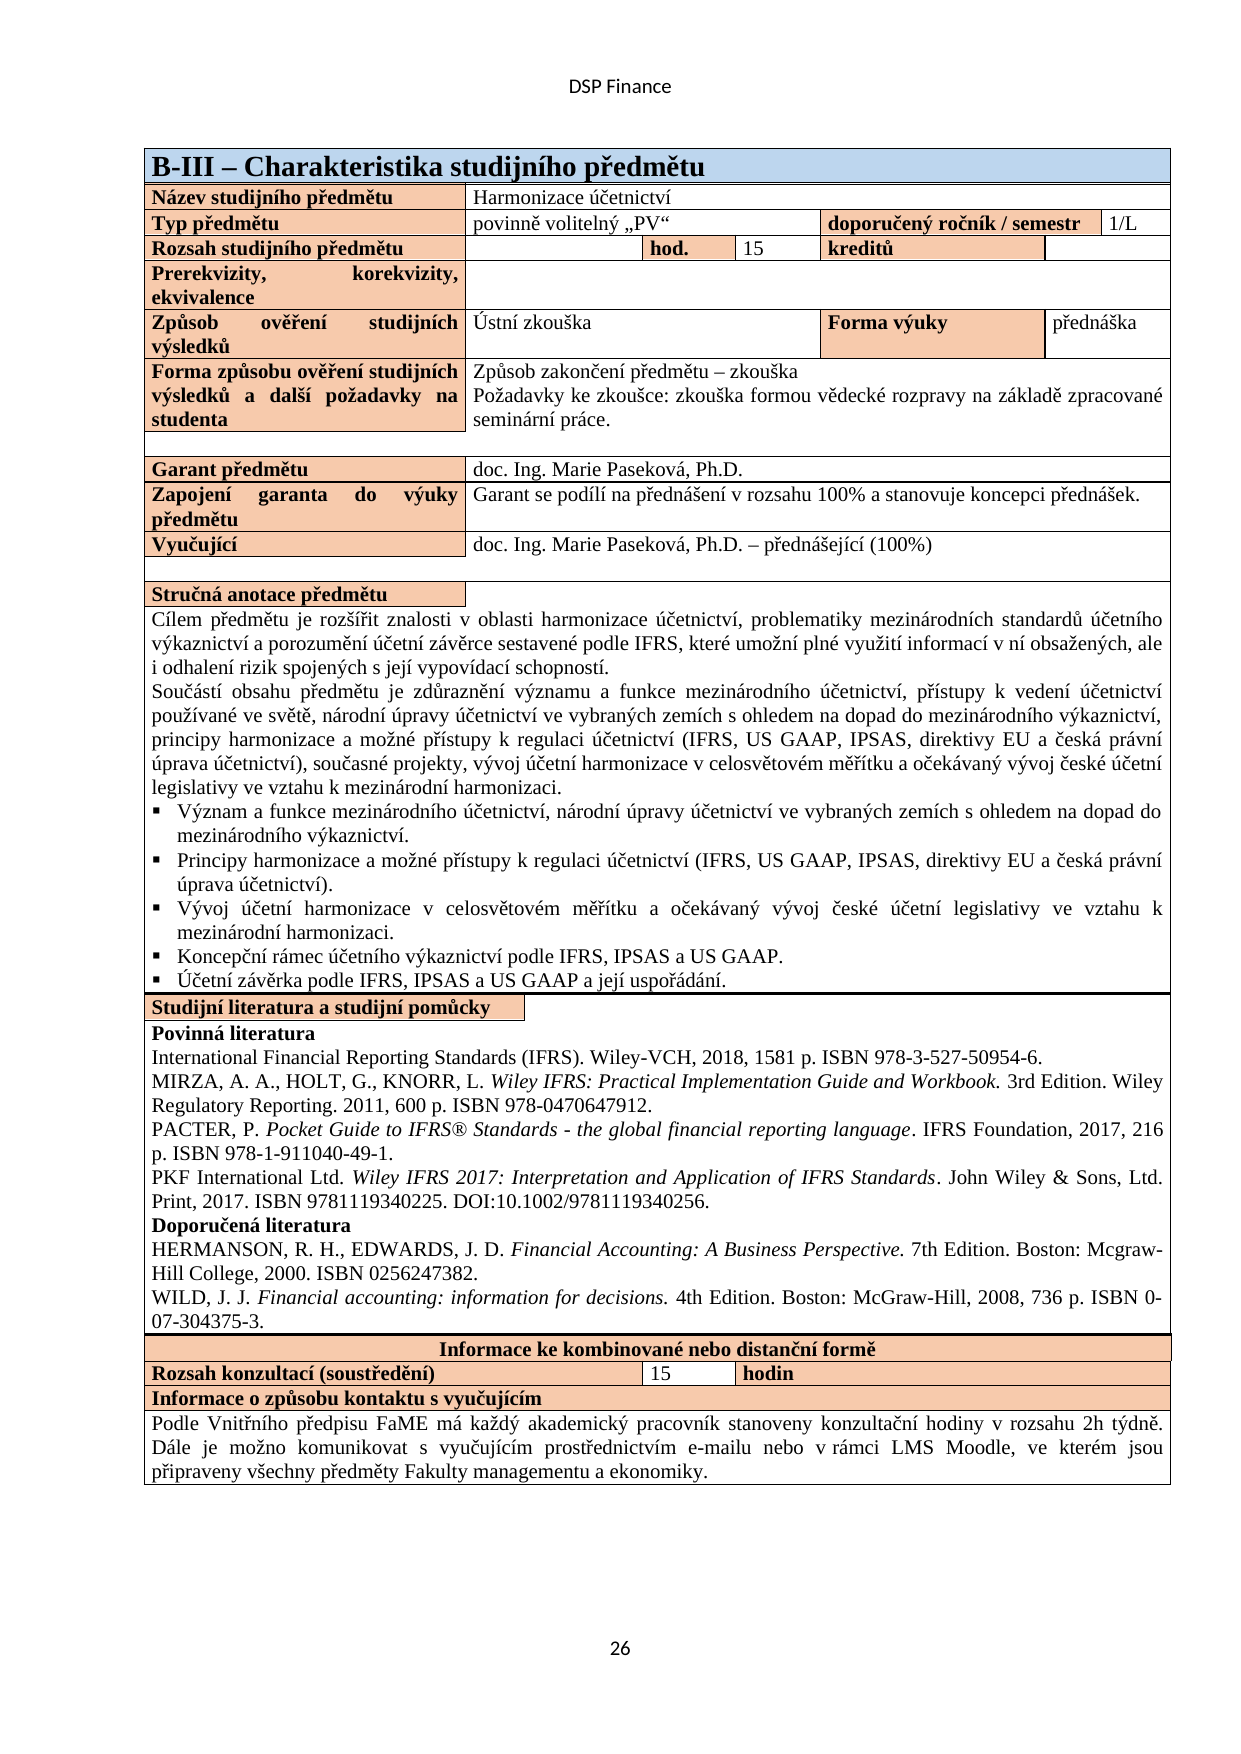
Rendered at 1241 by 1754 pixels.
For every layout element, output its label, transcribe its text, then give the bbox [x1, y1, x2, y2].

table_cell [145, 556, 1170, 581]
table_cell Rozsah konzultací (soustředění) [145, 1362, 642, 1385]
table_cell hodin [736, 1362, 1170, 1385]
table_cell Rozsah studijního předmětu [145, 236, 465, 259]
table_cell [525, 995, 1170, 1019]
table_cell Typ předmětu [145, 210, 465, 234]
table_cell doporučený ročník / semestr [821, 210, 1101, 234]
table_cell doc. Ing. Marie Paseková, Ph.D. [466, 457, 1170, 481]
table_cell Forma způsobu ověření studijních výsledků a další požadavky na studenta [145, 359, 465, 431]
table_header B-III – Charakteristika studijního předmětu [145, 149, 1170, 182]
table_cell [466, 582, 1170, 606]
table_cell Ústní zkouška [466, 310, 820, 358]
table_cell Zapojení garanta do výuky předmětu [145, 483, 465, 531]
table_cell Garant se podílí na přednášení v rozsahu 100% a stanovuje koncepci přednášek. [466, 483, 1170, 531]
table_cell povinně volitelný „PV“ [466, 210, 820, 234]
table_cell Způsob zakončení předmětu – zkouška Požadavky ke zkoušce: zkouška formou vědecké rozpravy na základě zpracované seminární práce. [466, 359, 1170, 431]
table_cell kreditů [821, 236, 1044, 259]
table_cell Cílem předmětu je rozšířit znalosti v oblasti harmonizace účetnictví, problematiky mezinárodních standardů účetního výkaznictví a porozumění účetní závěrce sestavené podle IFRS, které umožní plné využití informací v ní obsažených, ale i odhalení rizik spojených s její vypovídací schopností. Součástí obsahu předmětu je zdůraznění významu a funkce mezinárodního účetnictví, přístupy k vedení účetnictví používané ve světě, národní úpravy účetnictví ve vybraných zemích s ohledem na dopad do mezinárodního výkaznictví, principy harmonizace a možné přístupy k regulaci účetnictví (IFRS, US GAAP, IPSAS, direktivy EU a česká právní úprava účetnictví), současné projekty, vývoj účetní harmonizace v celosvětovém měřítku a očekávaný vývoj české účetní legislativy ve vztahu k mezinárodní harmonizaci. Význam a funkce mezinárodního účetnictví, národní úpravy účetnictví ve vybraných zemích s ohledem na dopad do mezinárodního výkaznictví. Principy harmonizace a možné přístupy k regulaci účetnictví (IFRS, US GAAP, IPSAS, direktivy EU a česká právní úprava účetnictví). Vývoj účetní harmonizace v celosvětovém měřítku a očekávaný vývoj české účetní legislativy ve vztahu k mezinárodní harmonizaci. Koncepční rámec účetního výkaznictví podle IFRS, IPSAS a US GAAP. Účetní závěrka podle IFRS, IPSAS a US GAAP a její uspořádání. [145, 606, 1170, 992]
table_cell Prerekvizity, korekvizity, ekvivalence [145, 261, 465, 309]
table_cell Garant předmětu [145, 457, 465, 481]
table_cell Harmonizace účetnictví [466, 185, 1170, 209]
table_cell hod. [643, 236, 735, 259]
table_cell 1/L [1102, 210, 1170, 234]
table_cell 15 [736, 236, 820, 259]
table_cell Vyučující [145, 532, 465, 556]
table_cell Informace o způsobu kontaktu s vyučujícím [145, 1386, 1170, 1410]
table_cell přednáška [1046, 310, 1170, 358]
table_cell Informace ke kombinované nebo distanční formě [145, 1336, 1171, 1361]
table_cell [466, 236, 642, 259]
table_cell Forma výuky [821, 310, 1044, 358]
table_cell Povinná literatura International Financial Reporting Standards (IFRS). Wiley-VCH, 2018, 1581 p. ISBN 978-3-527-50954-6. MIRZA, A. A.,‎ HOLT, G.,‎ KNORR, L. Wiley IFRS: Practical Implementation Guide and Workbook. 3rd Edition. Wiley Regulatory Reporting. 2011, 600 p. ISBN 978-0470647912. PACTER, P. Pocket Guide to IFRS® Standards - the global financial reporting language. IFRS Foundation, 2017, 216 p. ISBN 978-1-911040-49-1. PKF International Ltd. Wiley IFRS 2017: Interpretation and Application of IFRS Standards. John Wiley & Sons, Ltd. Print, 2017. ISBN 9781119340225. DOI:10.1002/9781119340256. Doporučená literatura HERMANSON, R. H., EDWARDS, J. D. Financial Accounting: A Business Perspective. 7th Edition. Boston: Mcgraw-Hill College, 2000. ISBN 0256247382. WILD, J. J. Financial accounting: information for decisions. 4th Edition. Boston: McGraw-Hill, 2008, 736 p. ISBN 0-07-304375-3. [145, 1020, 1170, 1333]
table_cell Název studijního předmětu [145, 185, 465, 209]
table_cell Podle Vnitřního předpisu FaME má každý akademický pracovník stanoveny konzultační hodiny v rozsahu 2h týdně. Dále je možno komunikovat s vyučujícím prostřednictvím e-mailu nebo v rámci LMS Moodle, ve kterém jsou připraveny všechny předměty Fakulty managementu a ekonomiky. [145, 1411, 1170, 1483]
table_cell Studijní literatura a studijní pomůcky [145, 995, 524, 1019]
table_cell doc. Ing. Marie Paseková, Ph.D. – přednášející (100%) [466, 532, 1170, 556]
table_cell 15 [643, 1362, 735, 1385]
table_cell Způsob ověření studijních výsledků [145, 310, 465, 358]
table_cell [466, 261, 1170, 309]
table_cell [1046, 236, 1170, 259]
table_cell Stručná anotace předmětu [145, 582, 465, 606]
table_cell [145, 431, 1170, 456]
